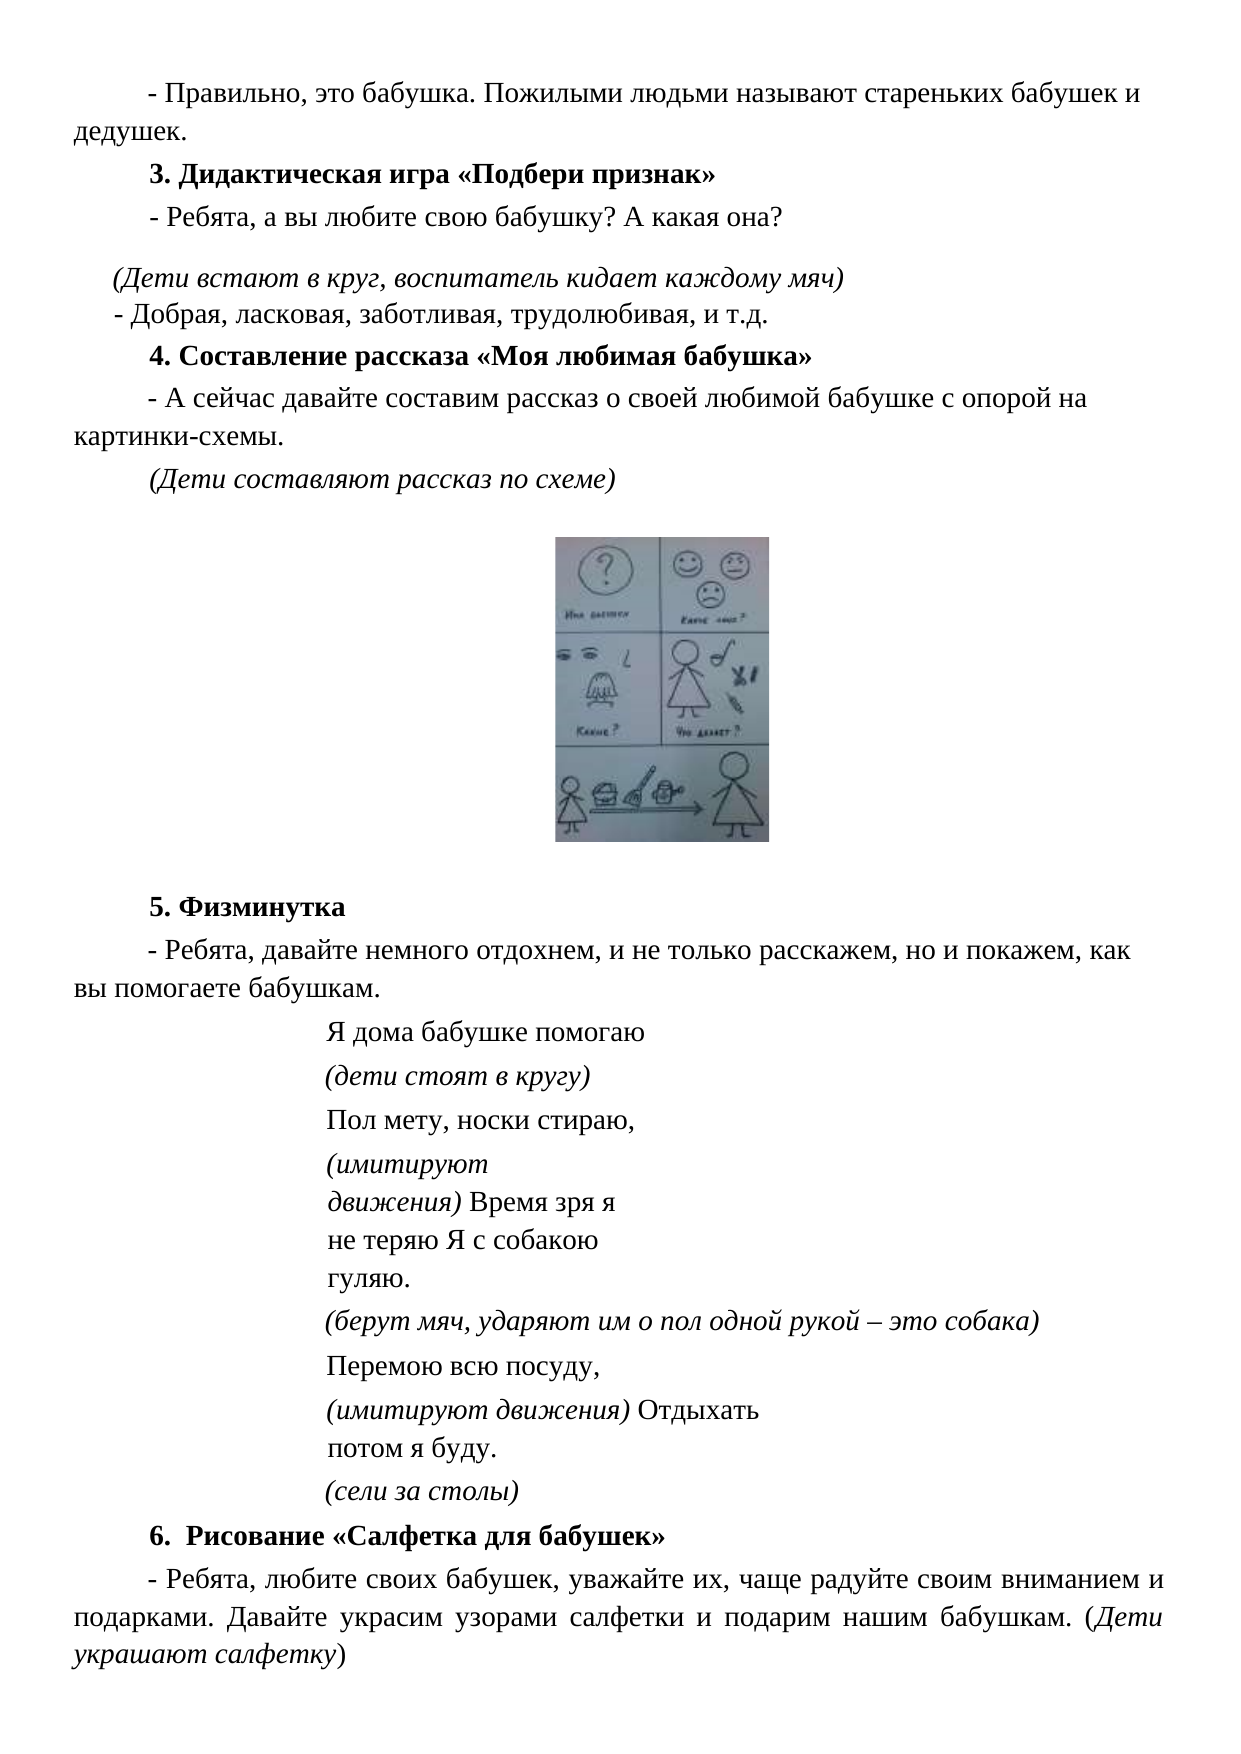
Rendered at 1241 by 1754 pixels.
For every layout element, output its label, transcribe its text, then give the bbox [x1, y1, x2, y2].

text - А сейчас давайте составим рассказ о своей любимой бабушке с опорой на картинки-схемы. [73, 380, 1167, 451]
picture [555, 537, 770, 842]
text 4. Составление рассказа «Моя любимая бабушка» [149, 338, 1115, 372]
text (имитируют движения) Время зря я не теряю Я с собакою гуляю. [326, 1146, 630, 1293]
text - Ребята, любите своих бабушек, уважайте их, чаще радуйте своим вниманием и подарками. Давайте украсим узорами салфетки и подарим нашим бабушкам. (Дети украшают салфетку) [73, 1561, 1165, 1670]
text 5. Физминутка [149, 889, 1115, 922]
text Я дома бабушке помогаю [326, 1014, 1167, 1047]
text 3. Дидактическая игра «Подбери признак» [149, 156, 1115, 189]
text - Ребята, давайте немного отдохнем, и не только расскажем, но и покажем, как вы помогаете бабушкам. [73, 932, 1167, 1004]
text (имитируют движения) Отдыхать потом я буду. [326, 1392, 759, 1463]
text Пол мету, носки стираю, [326, 1102, 1167, 1136]
text (сели за столы) [324, 1473, 1240, 1507]
text 6. Рисование «Салфетка для бабушек» [149, 1518, 1115, 1551]
text (Дети составляют рассказ по схеме) [149, 461, 1240, 494]
text (Дети встают в круг, воспитатель кидает каждому мяч) - Добрая, ласковая, заботливая, трудолюбивая, и т.д. [112, 260, 861, 330]
text - Ребята, а вы любите свою бабушку? А какая она? [149, 199, 1167, 233]
text - Правильно, это бабушка. Пожилыми людьми называют стареньких бабушек и дедушек. [73, 75, 1167, 146]
text (дети стоят в кругу) [324, 1058, 1240, 1091]
text Перемою всю посуду, [326, 1348, 1167, 1382]
text (берут мяч, ударяют им о пол одной рукой – это собака) [324, 1303, 1240, 1337]
